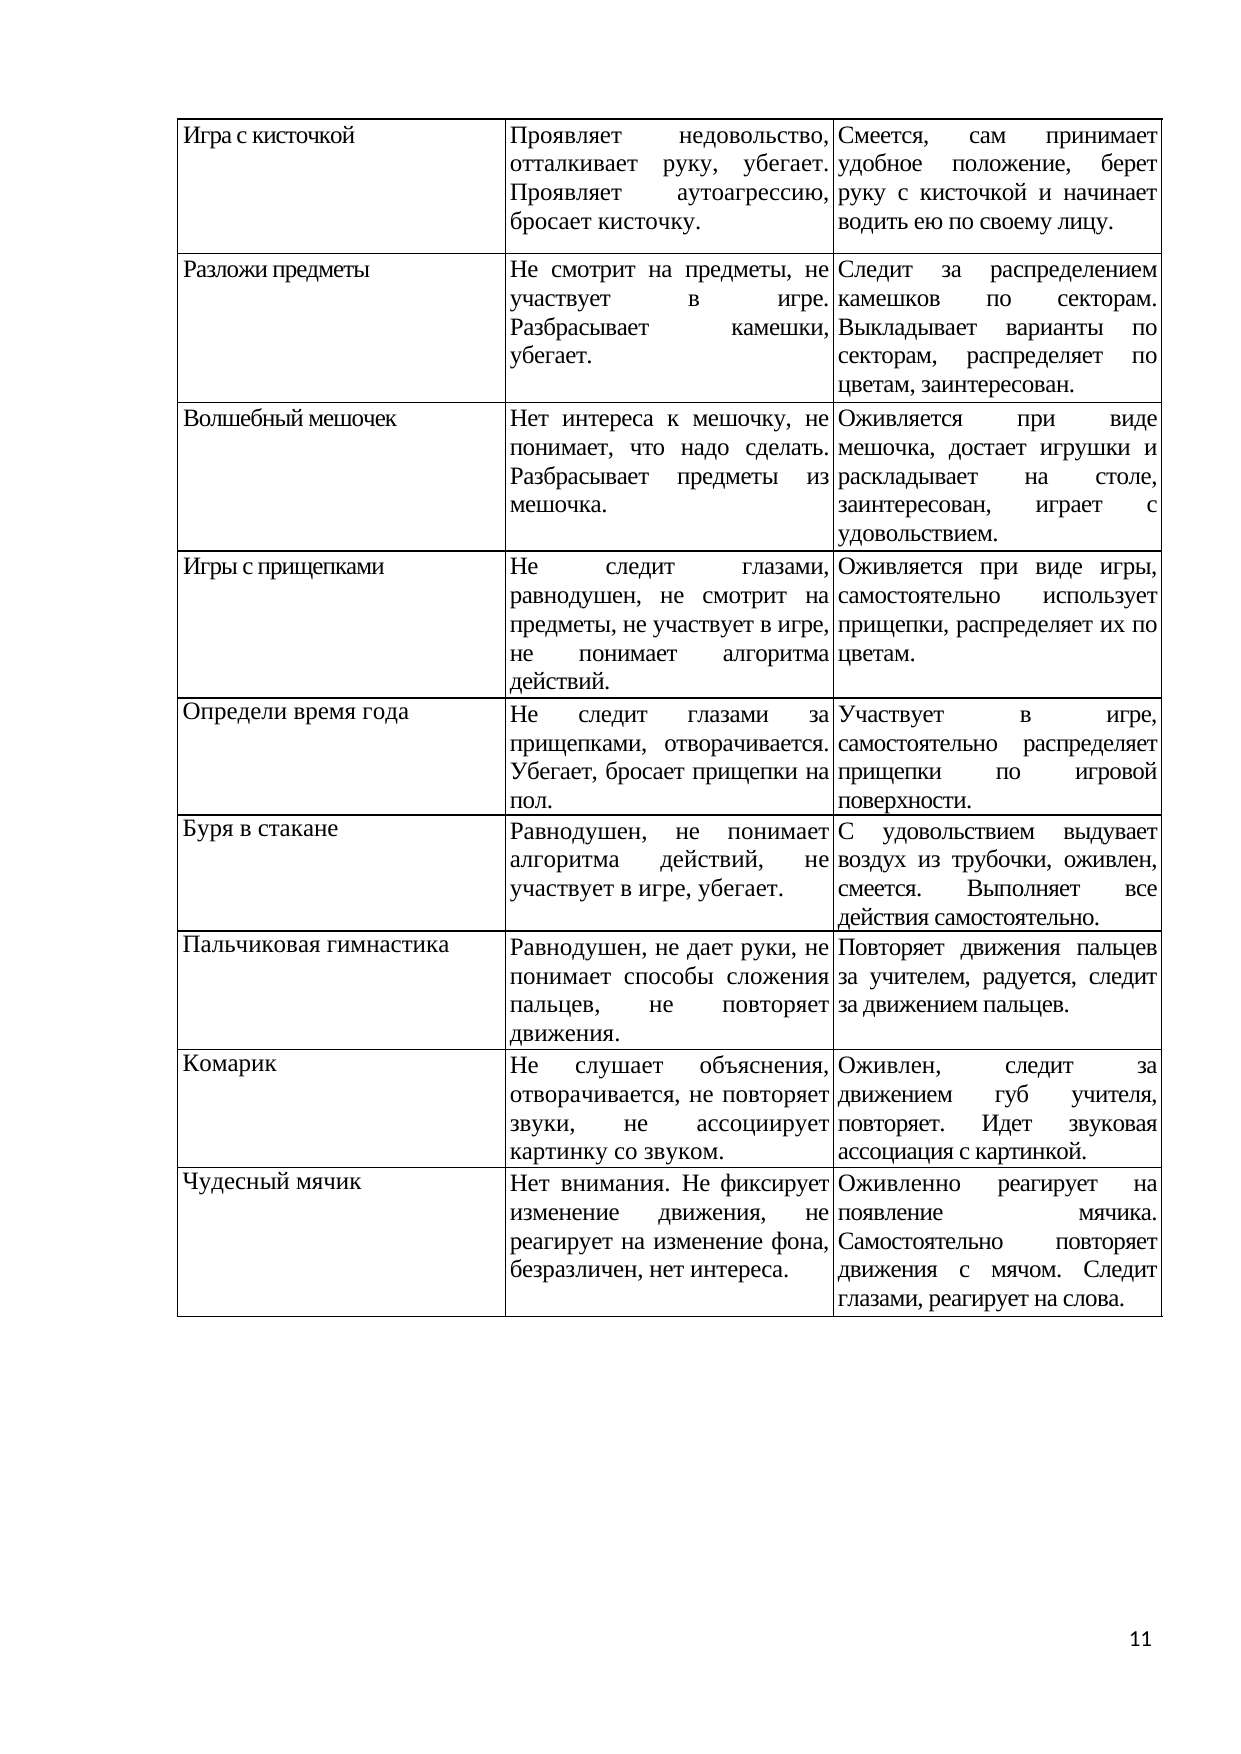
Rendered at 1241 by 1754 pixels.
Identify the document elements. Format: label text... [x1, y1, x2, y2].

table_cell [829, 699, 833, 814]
table_cell Не слушает объяснения, отворачивается, не повторяет звуки, не ассоциирует картинку со звуком. [506, 1050, 833, 1167]
table_cell Нет интереса к мешочку, не понимает, что надо сделать. Разбрасывает предметы из мешочка. [506, 403, 833, 550]
table_cell Равнодушен, не дает руки, не понимает способы сложения пальцев, не повторяет движения. [506, 932, 833, 1049]
table_cell Буря в стакане [178, 816, 505, 930]
table_cell Нет внимания. Не фиксирует изменение движения, не реагирует на изменение фона, безразличен, нет интереса. [506, 1168, 833, 1316]
table_cell Определи время года [178, 699, 505, 814]
table_cell Оживляется при виде мешочка, достает игрушки и раскладывает на столе, заинтересован, играет с удовольствием. [834, 403, 1161, 550]
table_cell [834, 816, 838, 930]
table_cell Оживляется при виде игры, самостоятельно использует прищепки, распределяет их по цветам. [834, 552, 1161, 697]
table_cell Волшебный мешочек [178, 403, 505, 550]
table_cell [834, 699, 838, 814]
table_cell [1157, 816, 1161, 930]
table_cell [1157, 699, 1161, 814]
table_cell Не смотрит на предметы, не участвует в игре. Разбрасывает камешки, убегает. [506, 254, 833, 402]
table_cell Следит за распределением камешков по секторам. Выкладывает варианты по секторам, распределяет по цветам, заинтересован. [834, 254, 1161, 402]
table_cell Оживленно реагирует на появление мячика. Самостоятельно повторяет движения с мячом. Следит глазами, реагирует на слова. [834, 1168, 1161, 1316]
table_cell Повторяет движения пальцев за учителем, радуется, следит за движением пальцев. [834, 932, 1161, 1049]
table_cell Проявляет недовольство, отталкивает руку, убегает. Проявляет аутоагрессию, бросает кисточку. [506, 120, 833, 252]
table_cell Оживлен, следит за движением губ учителя, повторяет. Идет звуковая ассоциация с картинкой. [834, 1050, 1161, 1167]
table_cell Разложи предметы [178, 254, 505, 402]
table_cell Равнодушен, не понимает алгоритма действий, не участвует в игре, убегает. [506, 816, 833, 930]
table_cell Игры с прищепками [178, 552, 505, 697]
table_cell Не следит глазами, равнодушен, не смотрит на предметы, не участвует в игре, не понимает алгоритма действий. [506, 552, 833, 697]
table_cell Смеется, сам принимает удобное положение, берет руку с кисточкой и начинает водить ею по своему лицу. [834, 120, 1161, 252]
table_cell Комарик [178, 1050, 505, 1167]
table_cell Чудесный мячик [178, 1168, 505, 1316]
table_cell Игра с кисточкой [178, 120, 505, 252]
table_cell Пальчиковая гимнастика [178, 932, 505, 1049]
